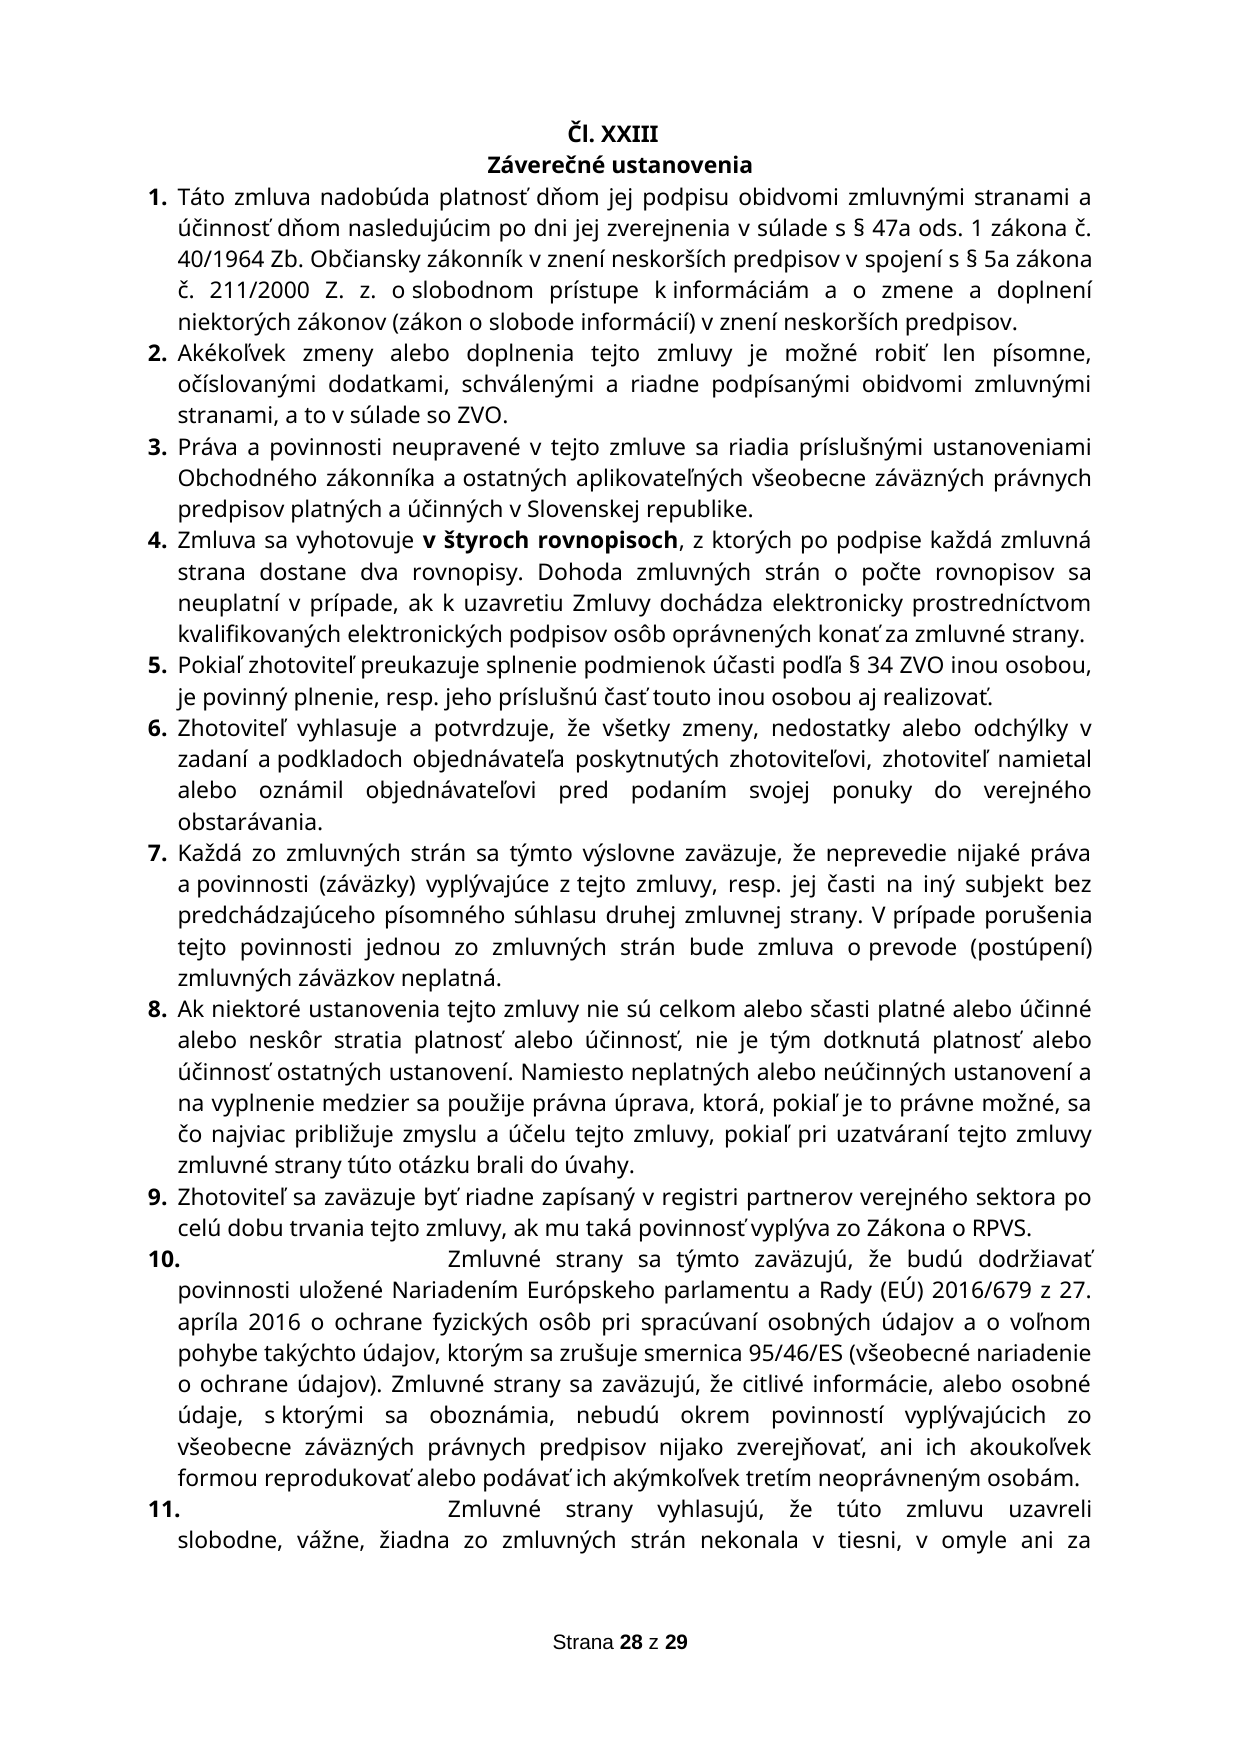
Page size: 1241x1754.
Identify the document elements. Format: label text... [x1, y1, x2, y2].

text Záverečné ustanovenia [148, 149, 1093, 181]
list Každá zo zmluvných strán sa týmto výslovne zaväzuje, že neprevedie nijaké práva a povinnosti (záväzky) vyplývajúce z tejto zmluvy, resp. jej časti na iný subjekt bez predchádzajúceho písomného súhlasu druhej zmluvnej strany. V prípade porušenia tejto povinnosti jednou zo zmluvných strán bude zmluva o prevode (postúpení) zmluvných záväzkov neplatná. [148, 837, 1093, 993]
list Práva a povinnosti neupravené v tejto zmluve sa riadia príslušnými ustanoveniami Obchodného zákonníka a ostatných aplikovateľných všeobecne záväzných právnych predpisov platných a účinných v Slovenskej republike. [148, 431, 1093, 524]
list Zhotoviteľ vyhlasuje a potvrdzuje, že všetky zmeny, nedostatky alebo odchýlky v zadaní a podkladoch objednávateľa poskytnutých zhotoviteľovi, zhotoviteľ namietal alebo oznámil objednávateľovi pred podaním svojej ponuky do verejného obstarávania. [148, 712, 1093, 837]
list Zmluva sa vyhotovuje v štyroch rovnopisoch, z ktorých po podpise každá zmluvná strana dostane dva rovnopisy. Dohoda zmluvných strán o počte rovnopisov sa neuplatní v prípade, ak k uzavretiu Zmluvy dochádza elektronicky prostredníctvom kvalifikovaných elektronických podpisov osôb oprávnených konať za zmluvné strany. [148, 524, 1093, 649]
list Akékoľvek zmeny alebo doplnenia tejto zmluvy je možné robiť len písomne, očíslovanými dodatkami, schválenými a riadne podpísanými obidvomi zmluvnými stranami, a to v súlade so ZVO. [148, 337, 1093, 431]
list Zhotoviteľ sa zaväzuje byť riadne zapísaný v registri partnerov verejného sektora po celú dobu trvania tejto zmluvy, ak mu taká povinnosť vyplýva zo Zákona o RPVS. [148, 1181, 1093, 1243]
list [148, 1493, 1093, 1556]
list Táto zmluva nadobúda platnosť dňom jej podpisu obidvomi zmluvnými stranami a účinnosť dňom nasledujúcim po dni jej zverejnenia v súlade s § 47a ods. 1 zákona č. 40/1964 Zb. Občiansky zákonník v znení neskorších predpisov v spojení s § 5a zákona č. 211/2000 Z. z. o slobodnom prístupe k informáciám a o zmene a doplnení niektorých zákonov (zákon o slobode informácií) v znení neskorších predpisov. [148, 181, 1093, 337]
list Ak niektoré ustanovenia tejto zmluvy nie sú celkom alebo sčasti platné alebo účinné alebo neskôr stratia platnosť alebo účinnosť, nie je tým dotknutá platnosť alebo účinnosť ostatných ustanovení. Namiesto neplatných alebo neúčinných ustanovení a na vyplnenie medzier sa použije právna úprava, ktorá, pokiaľ je to právne možné, sa čo najviac približuje zmyslu a účelu tejto zmluvy, pokiaľ pri uzatváraní tejto zmluvy zmluvné strany túto otázku brali do úvahy. [148, 993, 1093, 1181]
list Pokiaľ zhotoviteľ preukazuje splnenie podmienok účasti podľa § 34 ZVO inou osobou, je povinný plnenie, resp. jeho príslušnú časť touto inou osobou aj realizovať. [148, 649, 1093, 712]
list Zmluvné strany sa týmto zaväzujú, že budú dodržiavať povinnosti uložené Nariadením Európskeho parlamentu a Rady (EÚ) 2016/679 z 27. apríla 2016 o ochrane fyzických osôb pri spracúvaní osobných údajov a o voľnom pohybe takýchto údajov, ktorým sa zrušuje smernica 95/46/ES (všeobecné nariadenie o ochrane údajov). Zmluvné strany sa zaväzujú, že citlivé informácie, alebo osobné údaje, s ktorými sa oboznámia, nebudú okrem povinností vyplývajúcich zo všeobecne záväzných právnych predpisov nijako zverejňovať, ani ich akoukoľvek formou reprodukovať alebo podávať ich akýmkoľvek tretím neoprávneným osobám. [148, 1243, 1093, 1493]
text Čl. XXIII [148, 118, 1078, 149]
